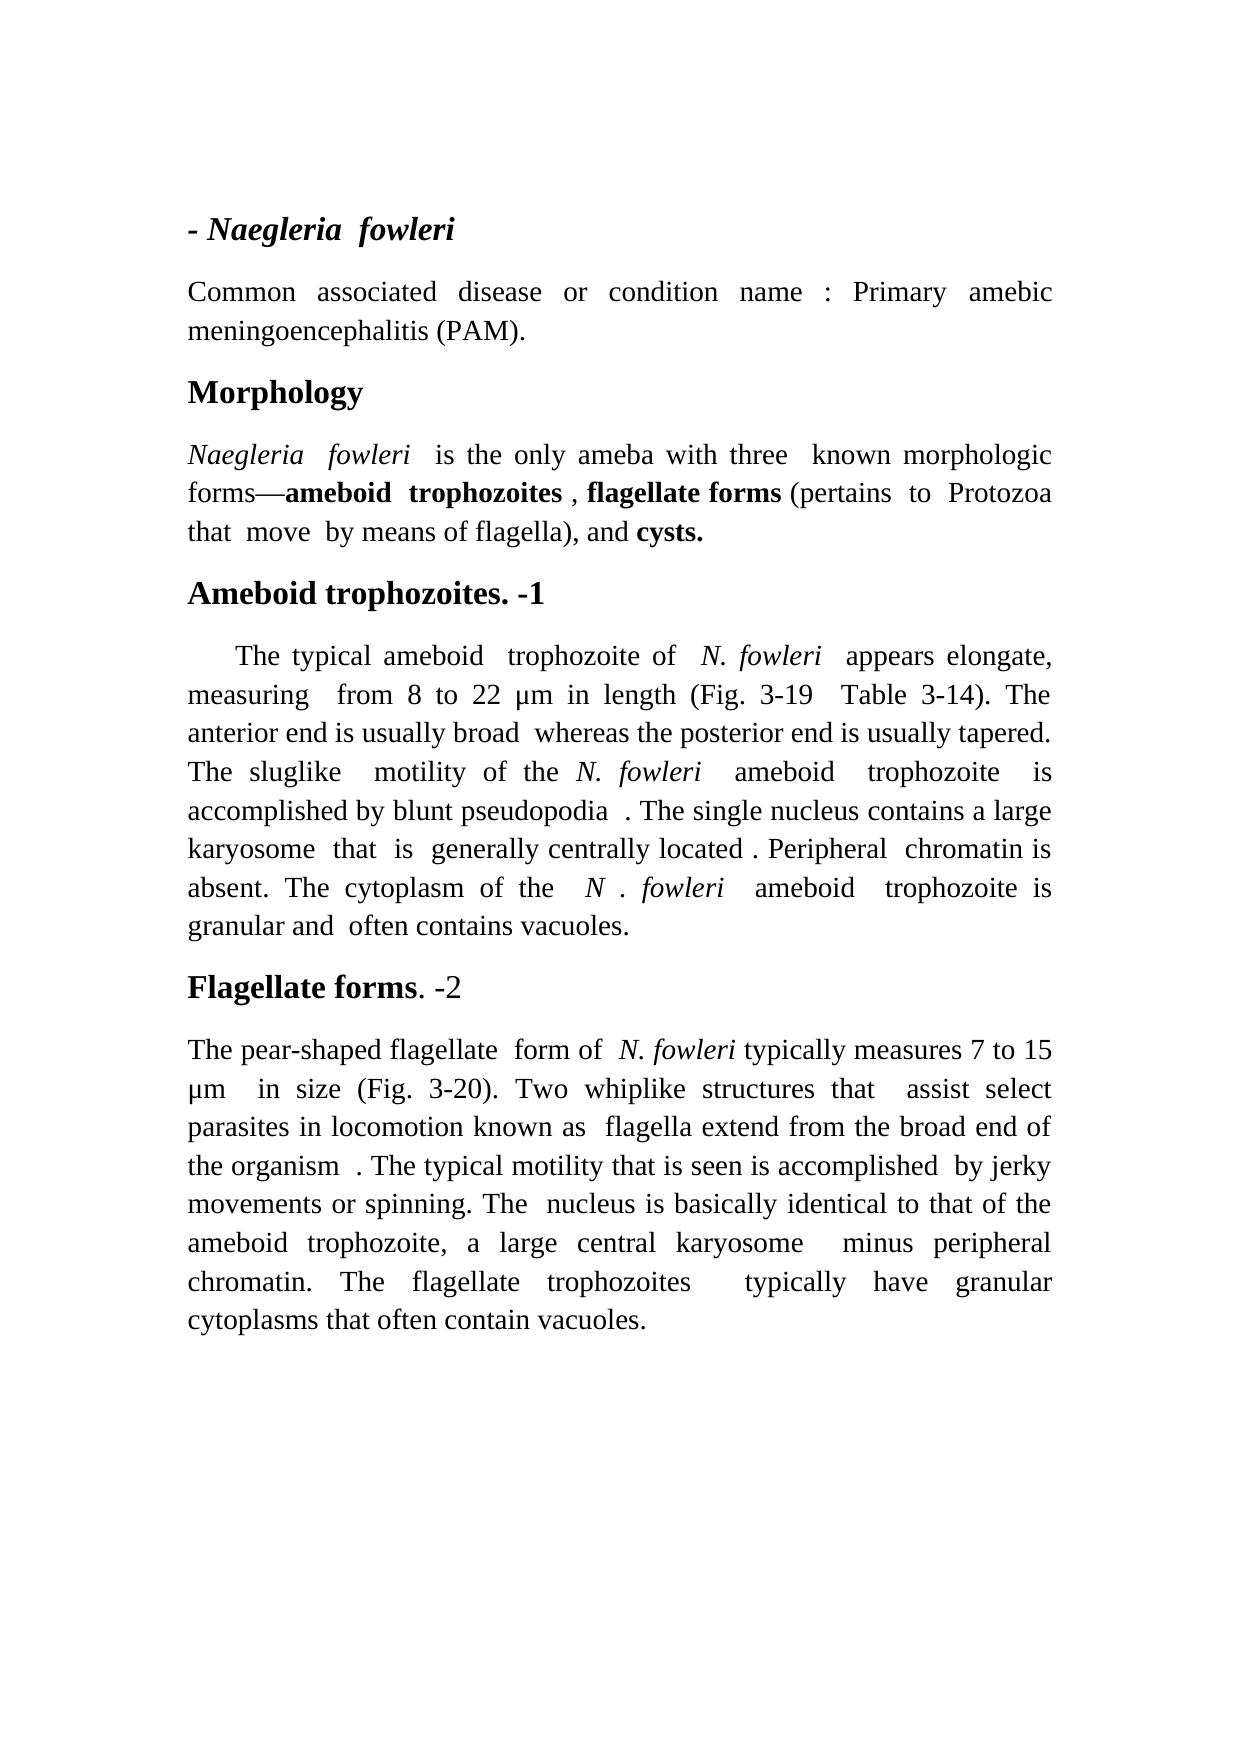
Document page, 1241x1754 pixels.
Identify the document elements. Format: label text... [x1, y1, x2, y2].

text The pear-shaped flagellate form of N. fowleri typically measures 7 to 15 μm in size (Fig. 3-20). Two whiplike structures that assist select parasites in locomotion known as flagella extend from the broad end of the organism . The typical motility that is seen is accomplished by jerky movements or spinning. The nucleus is basically identical to that of the ameboid trophozoite, a large central karyosome minus peripheral chromatin. The flagellate trophozoites typically have granular cytoplasms that often contain vacuoles. [187, 1032, 1053, 1336]
text Ameboid trophozoites. -1 [187, 573, 1053, 612]
text Naegleria fowleri is the only ameba with three known morphologic forms—ameboid trophozoites , flagellate forms (pertains to Protozoa that move by means of flagella), and cysts. [187, 437, 1053, 548]
text Morphology [187, 372, 1053, 411]
text The typical ameboid trophozoite of N. fowleri appears elongate, measuring from 8 to 22 μm in length (Fig. 3-19 Table 3-14). The anterior end is usually broad whereas the posterior end is usually tapered. The sluglike motility of the N. fowleri ameboid trophozoite is accomplished by blunt pseudopodia . The single nucleus contains a large karyosome that is generally centrally located . Peripheral chromatin is absent. The cytoplasm of the N . fowleri ameboid trophozoite is granular and often contains vacuoles. [187, 638, 1053, 942]
text - Naegleria fowleri [187, 209, 1053, 248]
text Common associated disease or condition name : Primary amebic meningoencephalitis (PAM). [187, 274, 1053, 346]
text Flagellate forms. -2 [187, 968, 1053, 1006]
